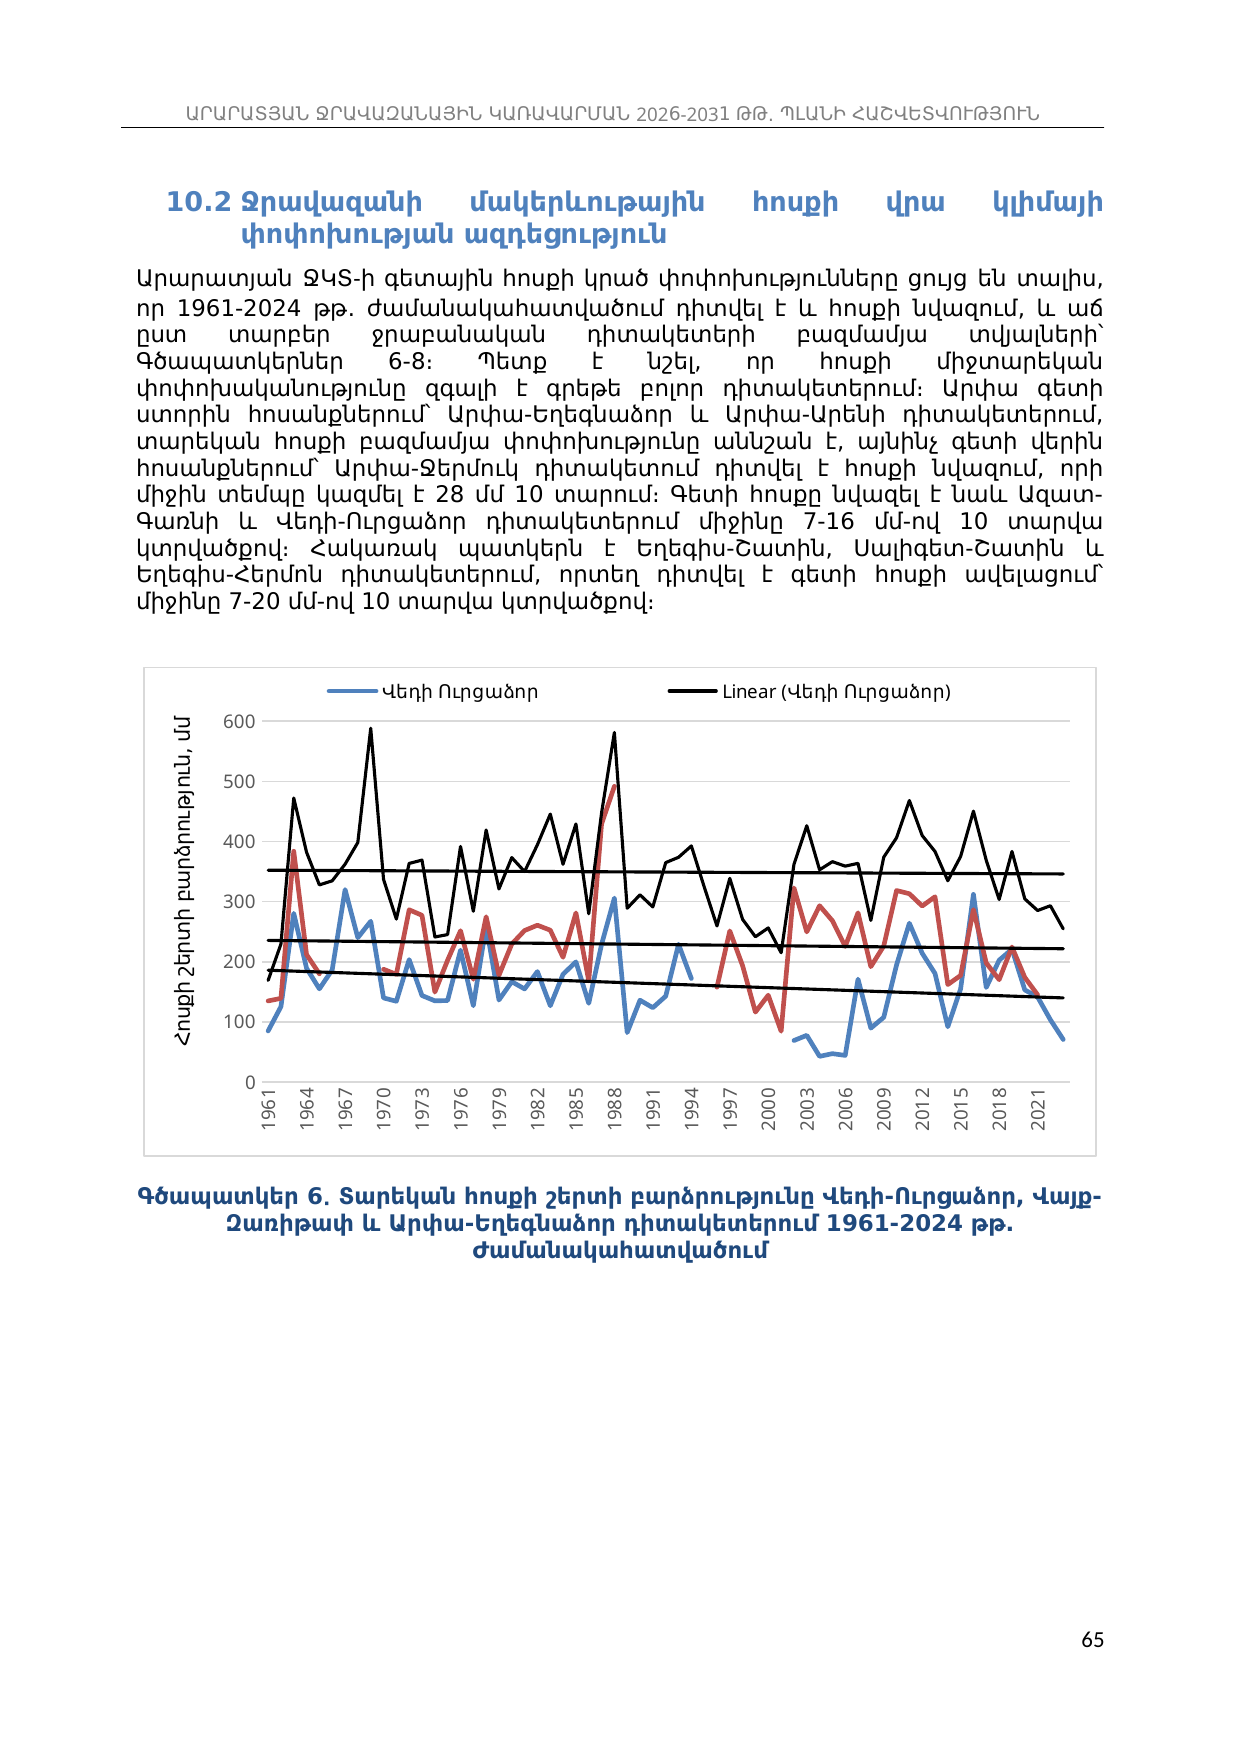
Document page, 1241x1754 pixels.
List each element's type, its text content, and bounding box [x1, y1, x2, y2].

text Գծապատկեր 6․ Տարեկան հոսքի շերտի բարձրությունը Վեդի-Ուրցաձոր, Վայք-Զառիթափ և Արփա-Եղեգնաձոր դիտակետերում 1961-2024 թթ. Ժամանակահատվածում [136, 1182, 1104, 1263]
text Արարատյան ՋԿՏ-ի գետային հոսքի կրած փոփոխությունները ցույց են տալիս, որ 1961-2024 թթ․ ժամանակահատվածում դիտվել է և հոսքի նվազում, և աճ ըստ տարբեր ջրաբանական դիտակետերի բազմամյա տվյալների՝ Գծապատկերներ 6-8։ Պետք է նշել, որ հոսքի միջտարեկան փոփոխականությունը զգալի է գրեթե բոլոր դիտակետերում։ Արփա գետի ստորին հոսանքներում՝ Արփա-Եղեգնաձոր և Արփա-Արենի դիտակետերում, տարեկան հոսքի բազմամյա փոփոխությունը աննշան է, այնինչ գետի վերին հոսանքներում՝ Արփա-Ջերմուկ դիտակետում դիտվել է հոսքի նվազում, որի միջին տեմպը կազմել է 28 մմ 10 տարում։ Գետի հոսքը նվազել է նաև Ազատ-Գառնի և Վեդի-Ուրցաձոր դիտակետերում միջինը 7-16 մմ-ով 10 տարվա կտրվածքով։ Հակառակ պատկերն է Եղեգիս-Շատին, Սալիգետ-Շատին և Եղեգիս-Հերմոն դիտակետերում, որտեղ դիտվել է գետի հոսքի ավելացում՝ միջինը 7-20 մմ-ով 10 տարվա կտրվածքով։ [136, 262, 1104, 615]
subtitle Ջրավազանի մակերևութային հոսքի վրա կլիմայի փոփոխության ազդեցություն [165, 187, 1104, 250]
